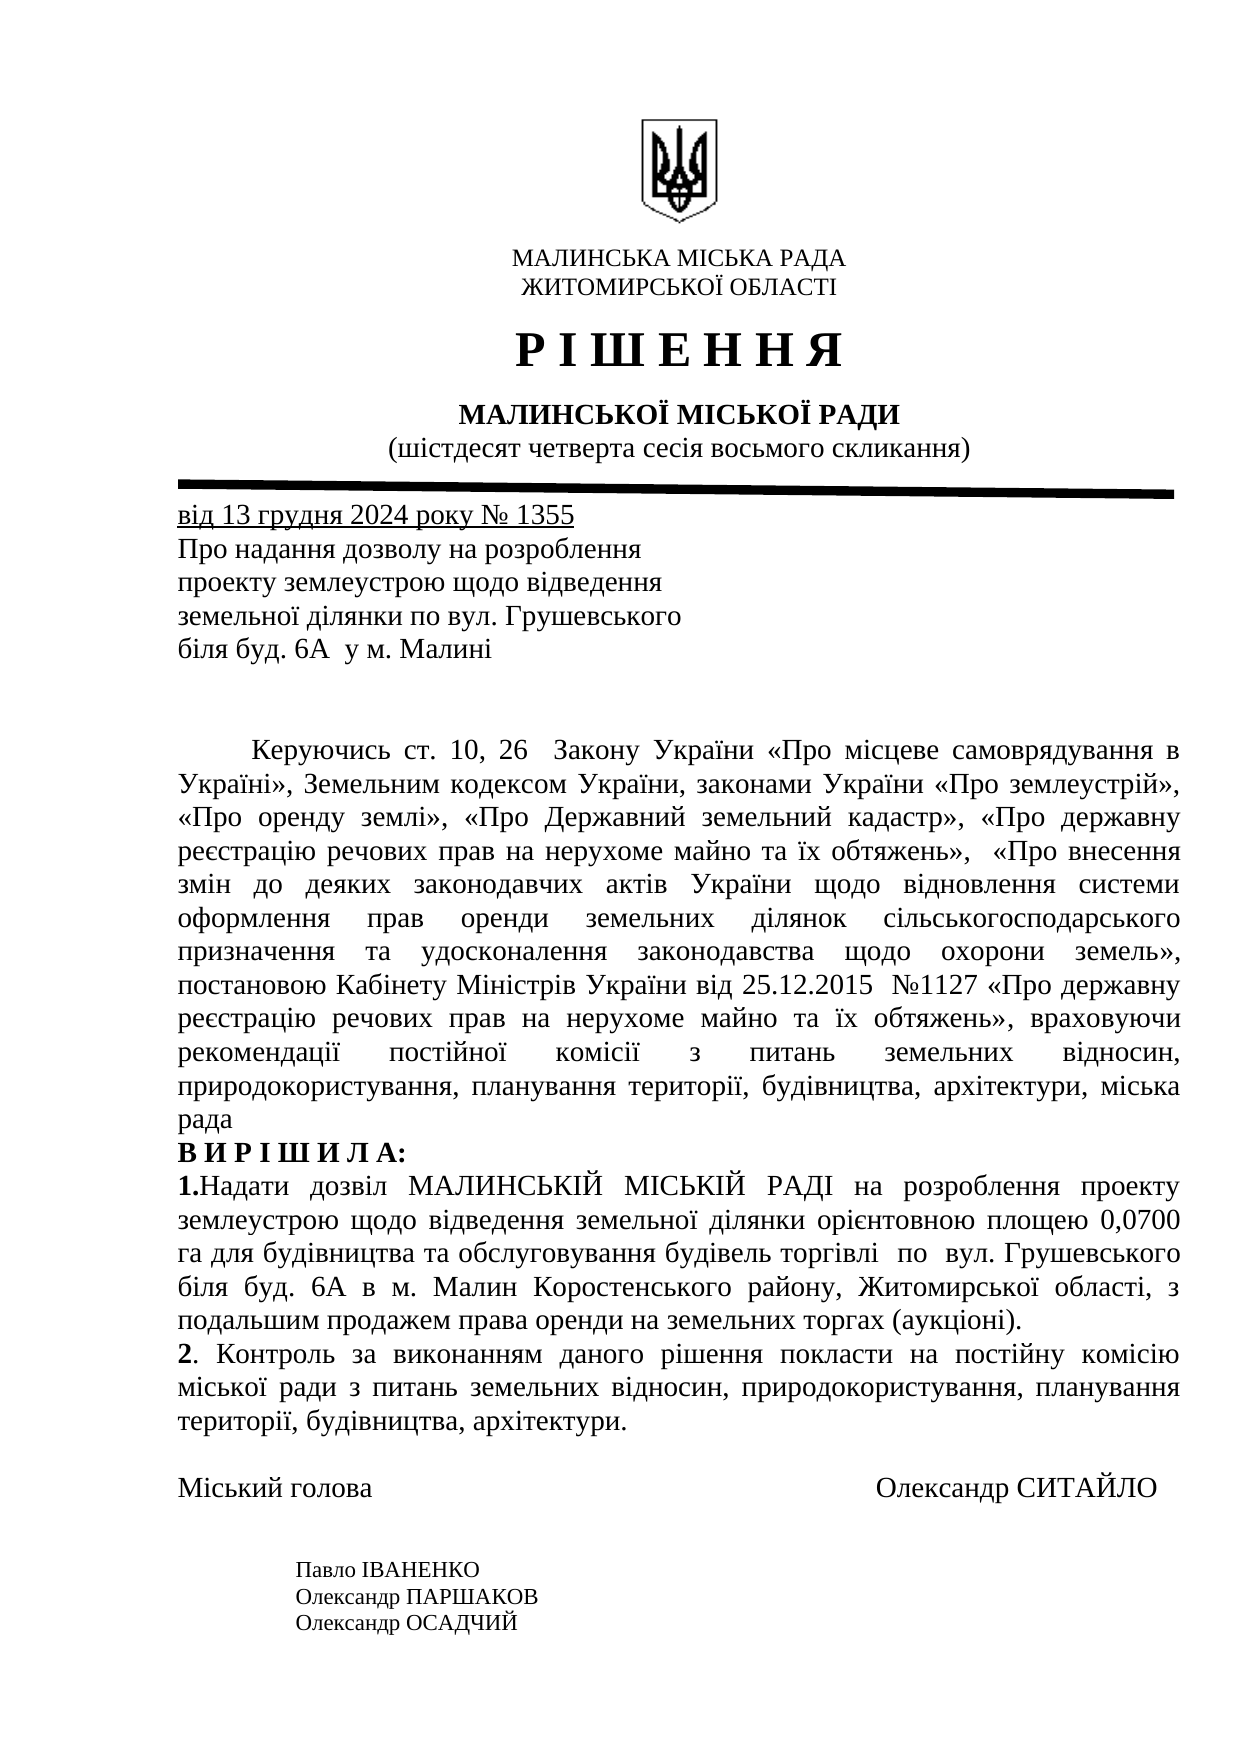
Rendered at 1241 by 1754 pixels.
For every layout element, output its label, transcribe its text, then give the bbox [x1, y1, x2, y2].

text 2. Контроль за виконанням даного рішення покласти на постійну комісію міської ради з питань земельних відносин, природокористування, планування території, будівництва, архітектури. [177, 1336, 1181, 1437]
text біля буд. 6А у м. Малині [177, 632, 1196, 665]
text Керуючись ст. 10, 26 Закону України «Про місцеве самоврядування в Україні», Земельним кодексом України, законами України «Про землеустрій», «Про оренду землі», «Про Державний земельний кадастр», «Про державну реєстрацію речових прав на нерухоме майно та їх обтяжень», «Про внесення змін до деяких законодавчих актів України щодо відновлення системи оформлення прав оренди земельних ділянок сільськогосподарського призначення та удосконалення законодавства щодо охорони земель», постановою Кабінету Міністрів України від 25.12.2015 №1127 «Про державну реєстрацію речових прав на нерухоме майно та їх обтяжень», враховуючи рекомендації постійної комісії з питань земельних відносин, природокористування, планування території, будівництва, архітектури, міська рада [177, 732, 1181, 1135]
text Олександр ПАРШАКОВ [295, 1583, 1181, 1609]
text від 13 грудня 2024 року № 1355 [177, 497, 1181, 531]
text МАЛИНСЬКА МІСЬКА РАДА [177, 243, 1181, 272]
picture [635, 118, 723, 225]
text ЖИТОМИРСЬКОЇ ОБЛАСТІ [177, 272, 1181, 301]
text земельної ділянки по вул. Грушевського [177, 598, 1196, 632]
text проекту землеустрою щодо відведення [177, 564, 1196, 598]
text Про надання дозволу на розроблення [177, 531, 1196, 564]
text (шістдесят четверта сесія восьмого скликання) [177, 430, 1181, 464]
text Олександр ОСАДЧИЙ [295, 1609, 1181, 1636]
text В И Р І Ш И Л А: [177, 1135, 1181, 1168]
text 1.Надати дозвіл МАЛИНСЬКІЙ МІСЬКІЙ РАДІ на розроблення проекту землеустрою щодо відведення земельної ділянки орієнтовною площею 0,0700 га для будівництва та обслуговування будівель торгівлі по вул. Грушевського біля буд. 6А в м. Малин Коростенського району, Житомирської області, з подальшим продажем права оренди на земельних торгах (аукціоні). [177, 1168, 1181, 1336]
text малинської МІСЬКОЇ ради [177, 397, 1181, 430]
text Павло ІВАНЕНКО [295, 1556, 1181, 1583]
text Р І Ш Е Н Н я [177, 320, 1181, 378]
text Міський голова Олександр СИТАЙЛО [177, 1470, 1181, 1504]
